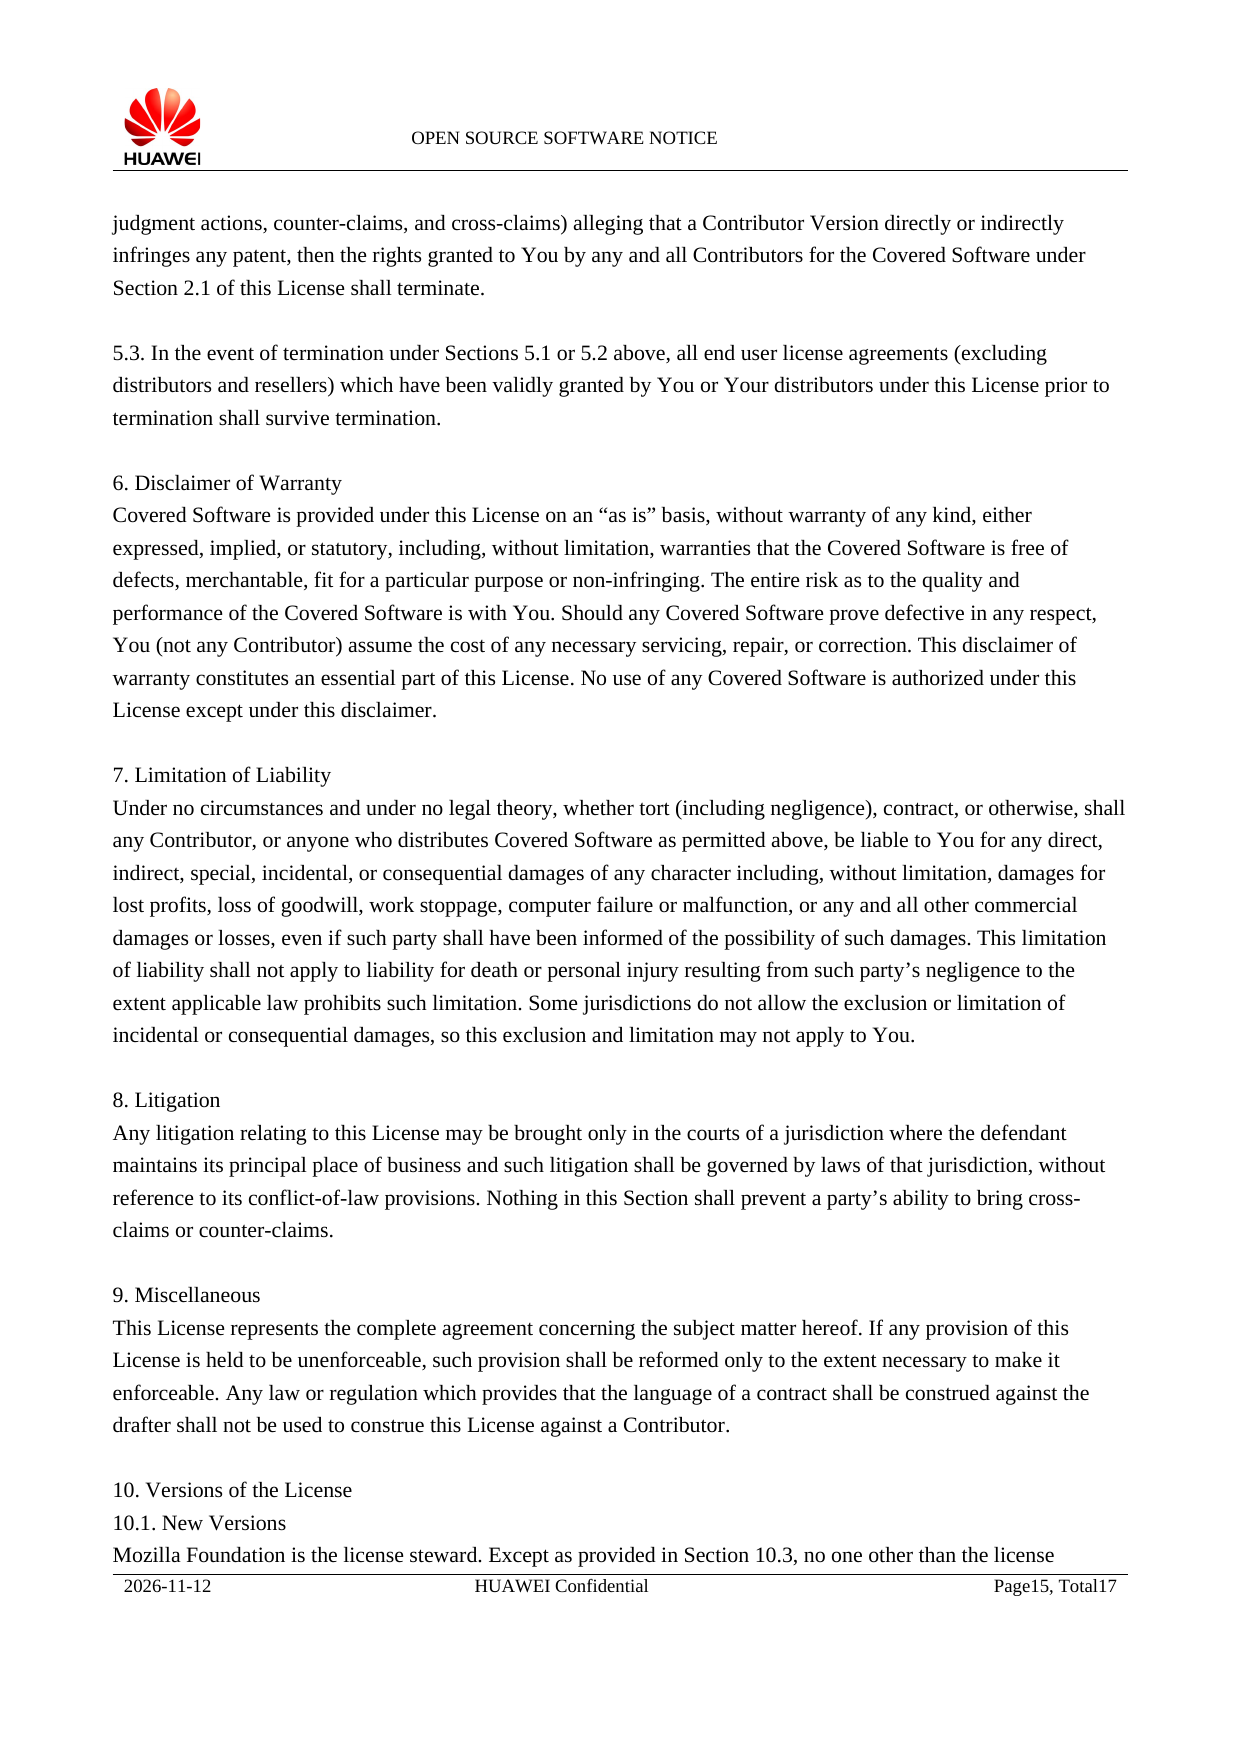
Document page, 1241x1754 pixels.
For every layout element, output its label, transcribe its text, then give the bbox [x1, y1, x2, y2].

picture [124, 88, 201, 165]
